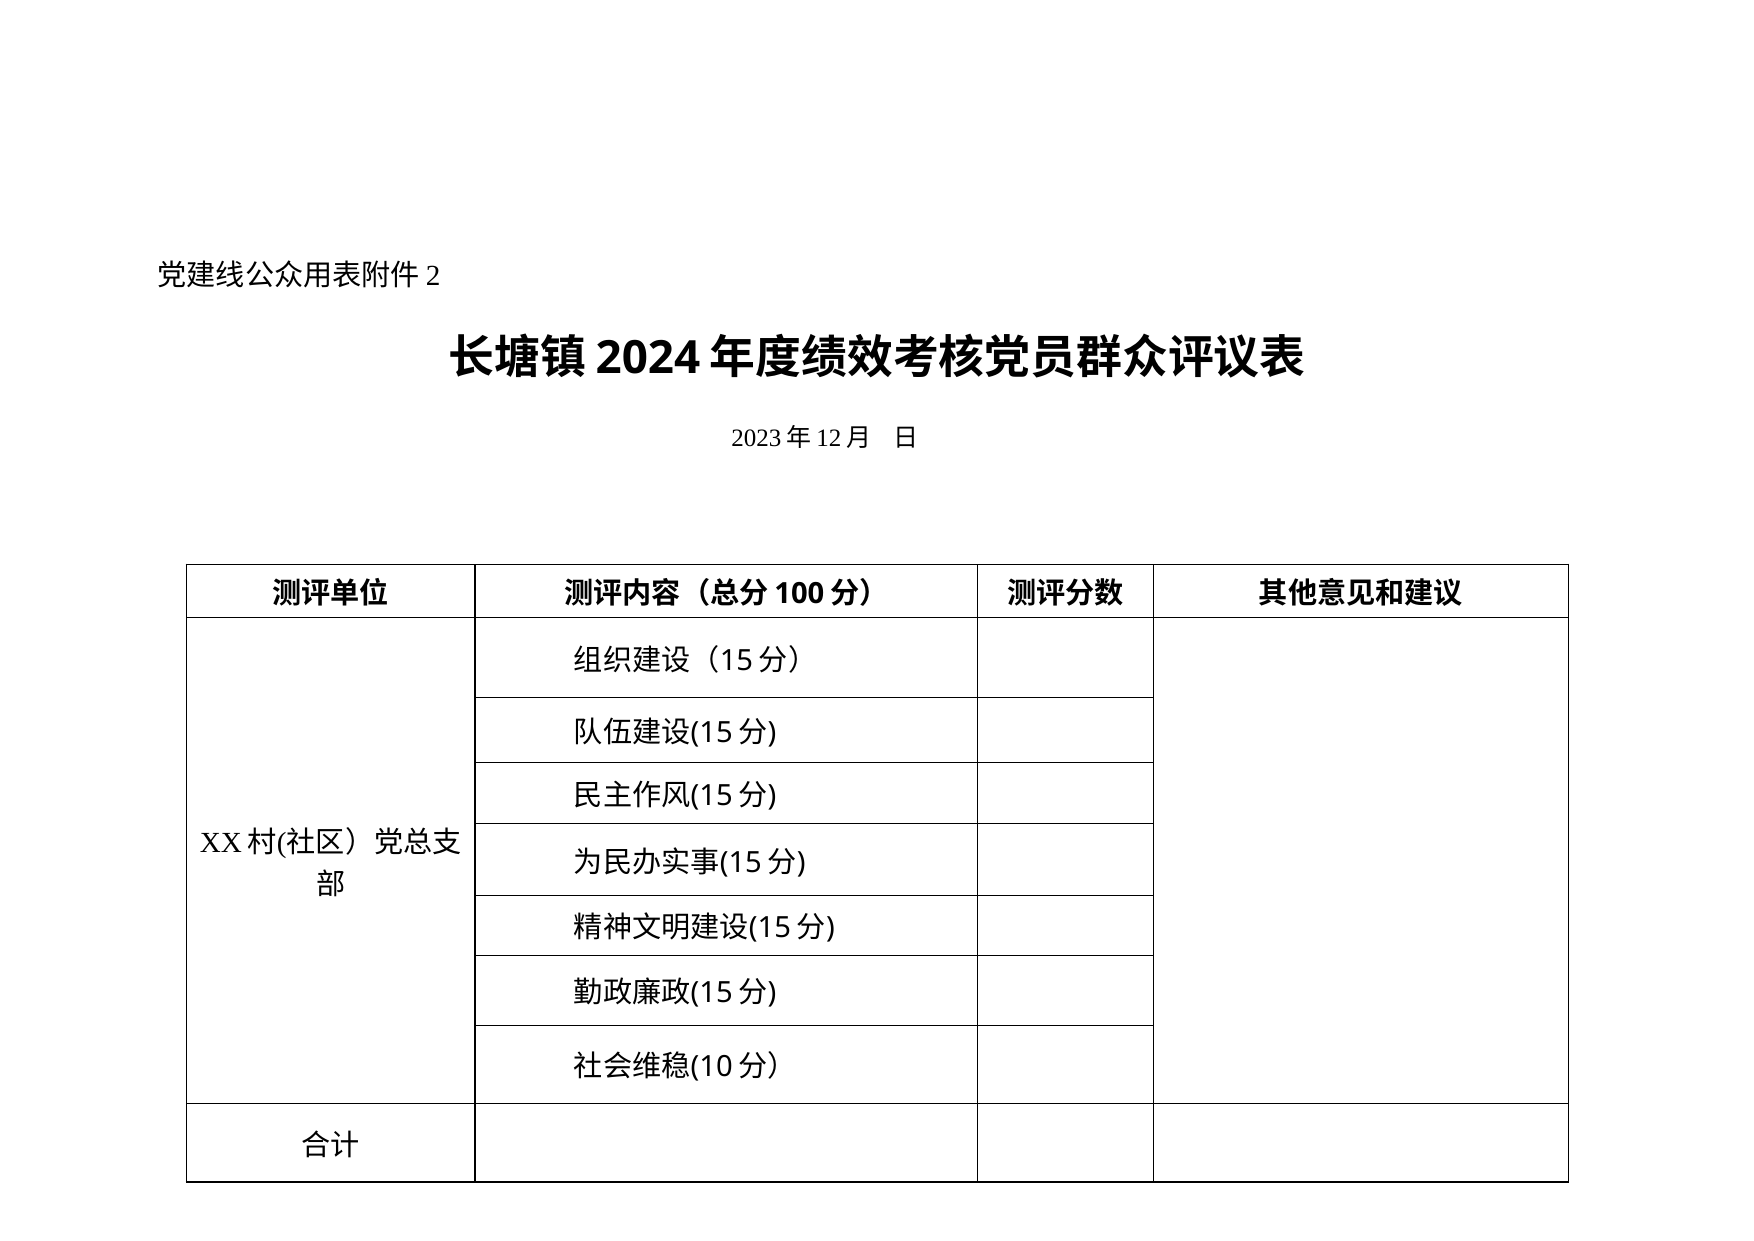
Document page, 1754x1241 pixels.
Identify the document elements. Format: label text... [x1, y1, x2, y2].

table_cell 组织建设（15分） [476, 618, 977, 697]
table_cell [978, 896, 1153, 955]
table_cell 合计 [187, 1104, 474, 1181]
table_cell [978, 763, 1153, 823]
table_header 测评单位 [187, 565, 474, 617]
table_cell 精神文明建设(15分) [476, 896, 977, 955]
table_cell XX村(社区）党总支部 [187, 618, 474, 1103]
table_cell 民主作风(15分) [476, 763, 977, 823]
table_cell [978, 1104, 1153, 1181]
table_cell [476, 1104, 977, 1181]
table_cell [978, 1026, 1153, 1103]
text 党建线公众用表附件2 [150, 240, 1604, 305]
table_header 其他意见和建议 [1154, 565, 1568, 617]
table_cell [978, 824, 1153, 895]
table_cell [1154, 1104, 1568, 1181]
table_cell [978, 618, 1153, 697]
table_cell [1154, 618, 1568, 1103]
table_cell 为民办实事(15分) [476, 824, 977, 895]
table_cell 勤政廉政(15分) [476, 956, 977, 1024]
table_cell [978, 698, 1153, 762]
table_cell [978, 956, 1153, 1024]
table_header 测评分数 [978, 565, 1153, 617]
text 长塘镇2024年度绩效考核党员群众评议表 [150, 305, 1604, 403]
text 2023年12月 日 [150, 403, 1604, 468]
table_cell 队伍建设(15分) [476, 698, 977, 762]
table_cell 社会维稳(10分） [476, 1026, 977, 1103]
table_header 测评内容（总分100分） [476, 565, 977, 617]
